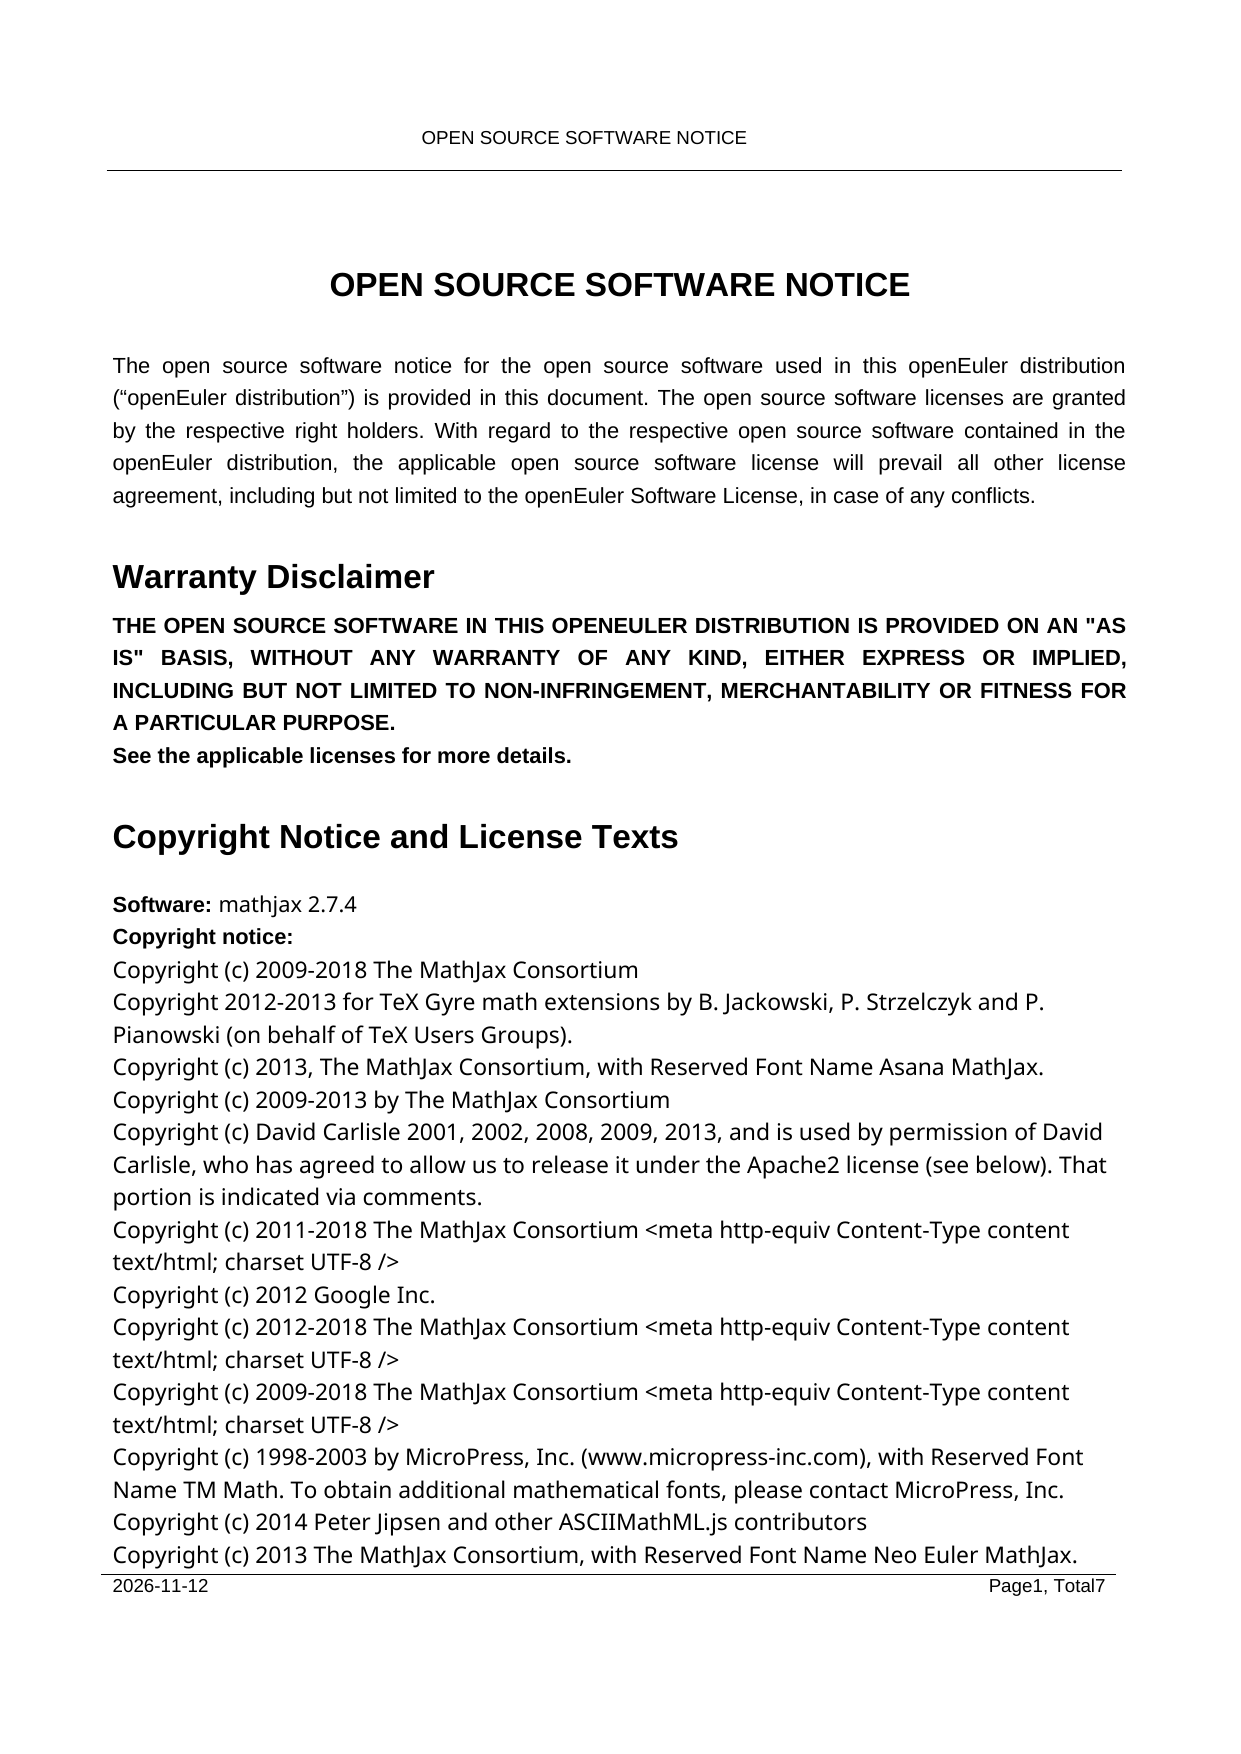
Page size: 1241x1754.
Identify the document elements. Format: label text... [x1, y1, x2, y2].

text Software: mathjax 2.7.4 [112, 888, 1128, 921]
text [112, 953, 1128, 1571]
text THE OPEN SOURCE SOFTWARE IN THIS OPENEULER DISTRIBUTION IS PROVIDED ON AN "AS IS" BASIS, WITHOUT ANY WARRANTY OF ANY KIND, EITHER EXPRESS OR IMPLIED, INCLUDING BUT NOT LIMITED TO NON-INFRINGEMENT, MERCHANTABILITY OR FITNESS FOR A PARTICULAR PURPOSE. See the applicable licenses for more details. [112, 609, 1128, 771]
text The open source software notice for the open source software used in this openEuler distribution (“openEuler distribution”) is provided in this document. The open source software licenses are granted by the respective right holders. With regard to the respective open source software contained in the openEuler distribution, the applicable open source software license will prevail all other license agreement, including but not limited to the openEuler Software License, in case of any conflicts. [112, 349, 1128, 511]
text Warranty Disclaimer [112, 544, 1128, 609]
text Copyright notice: [112, 921, 1128, 953]
text OPEN SOURCE SOFTWARE NOTICE [112, 251, 1128, 316]
text Copyright Notice and License Texts [112, 804, 1128, 869]
